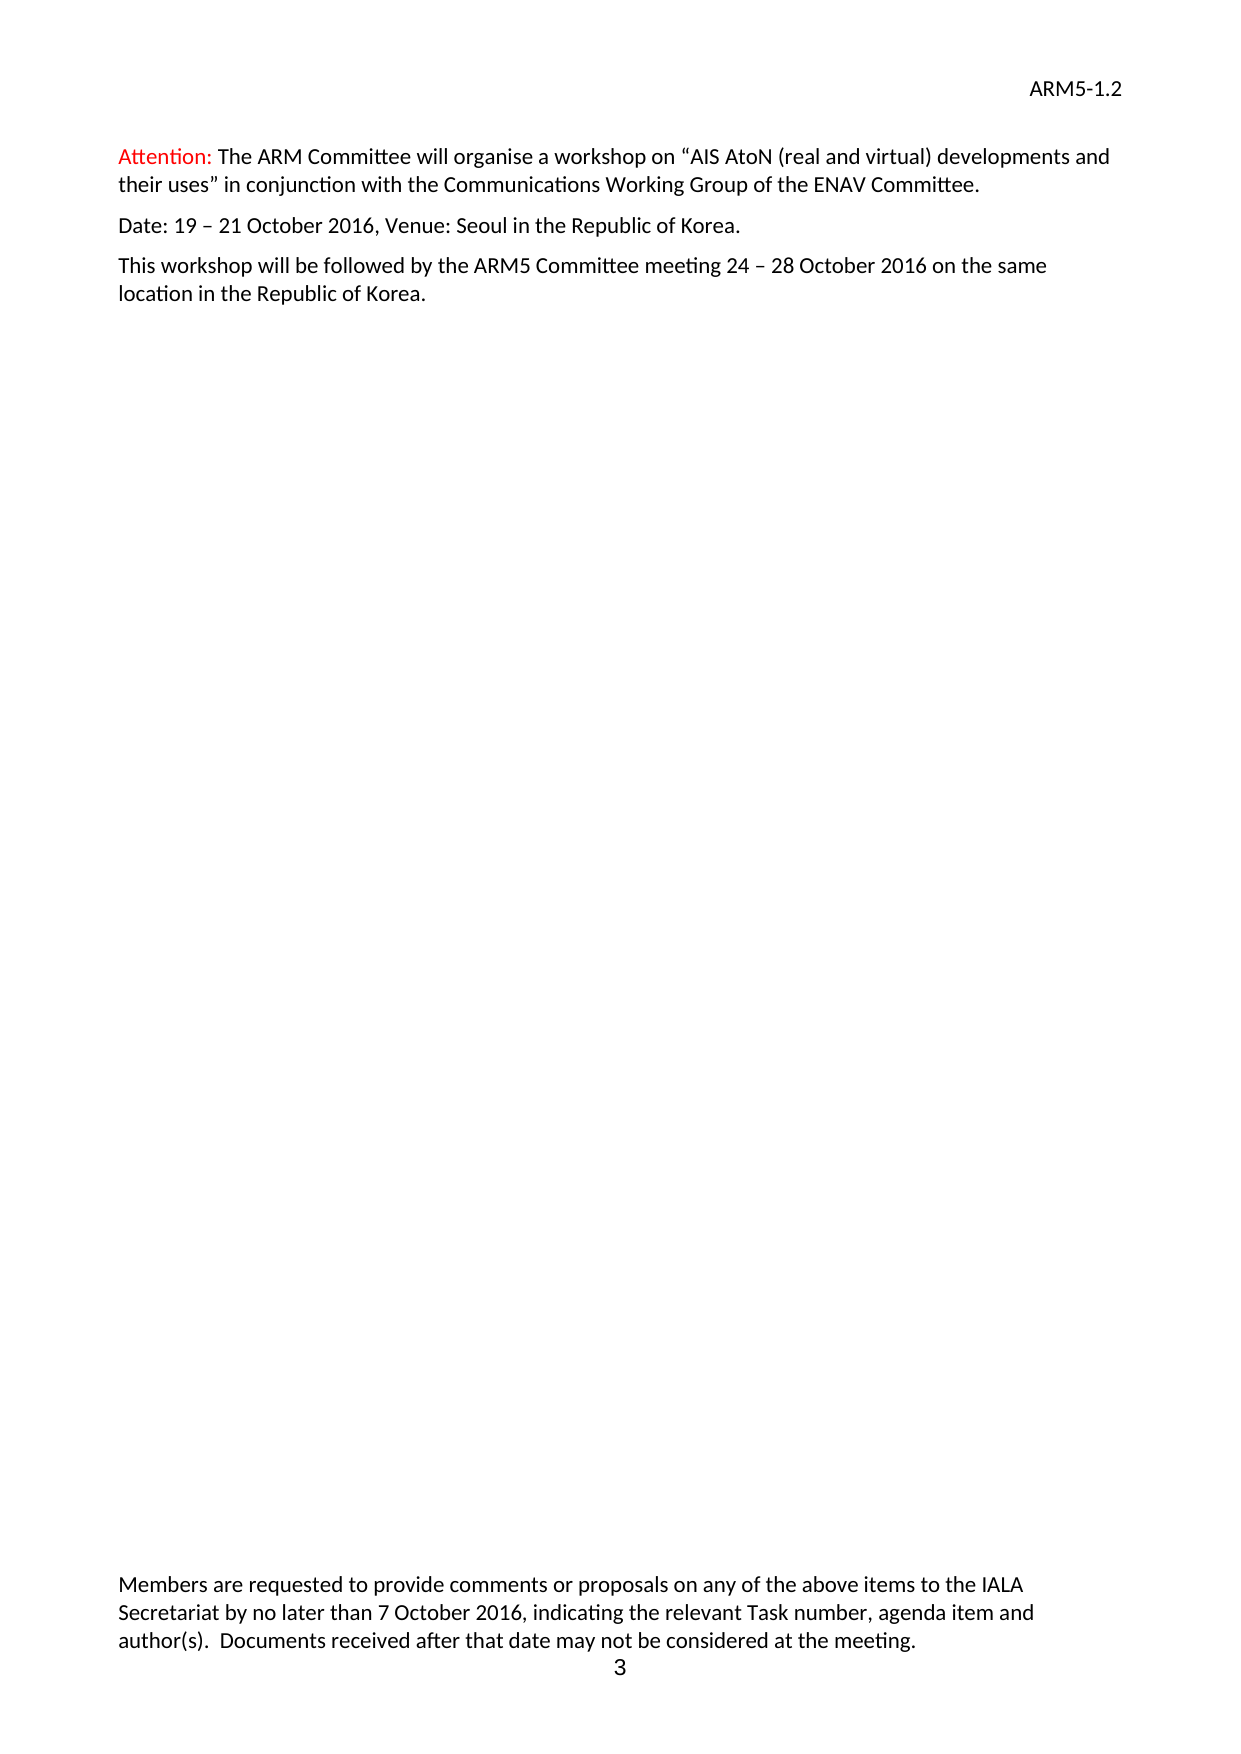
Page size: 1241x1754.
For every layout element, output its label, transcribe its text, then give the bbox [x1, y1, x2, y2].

text Attention: The ARM Committee will organise a workshop on “AIS AtoN (real and virtual) developments and their uses” in conjunction with the Communications Working Group of the ENAV Committee. [118, 142, 1122, 198]
text Date: 19 – 21 October 2016, Venue: Seoul in the Republic of Korea. [118, 211, 1122, 239]
text This workshop will be followed by the ARM5 Committee meeting 24 – 28 October 2016 on the same location in the Republic of Korea. [118, 251, 1122, 307]
